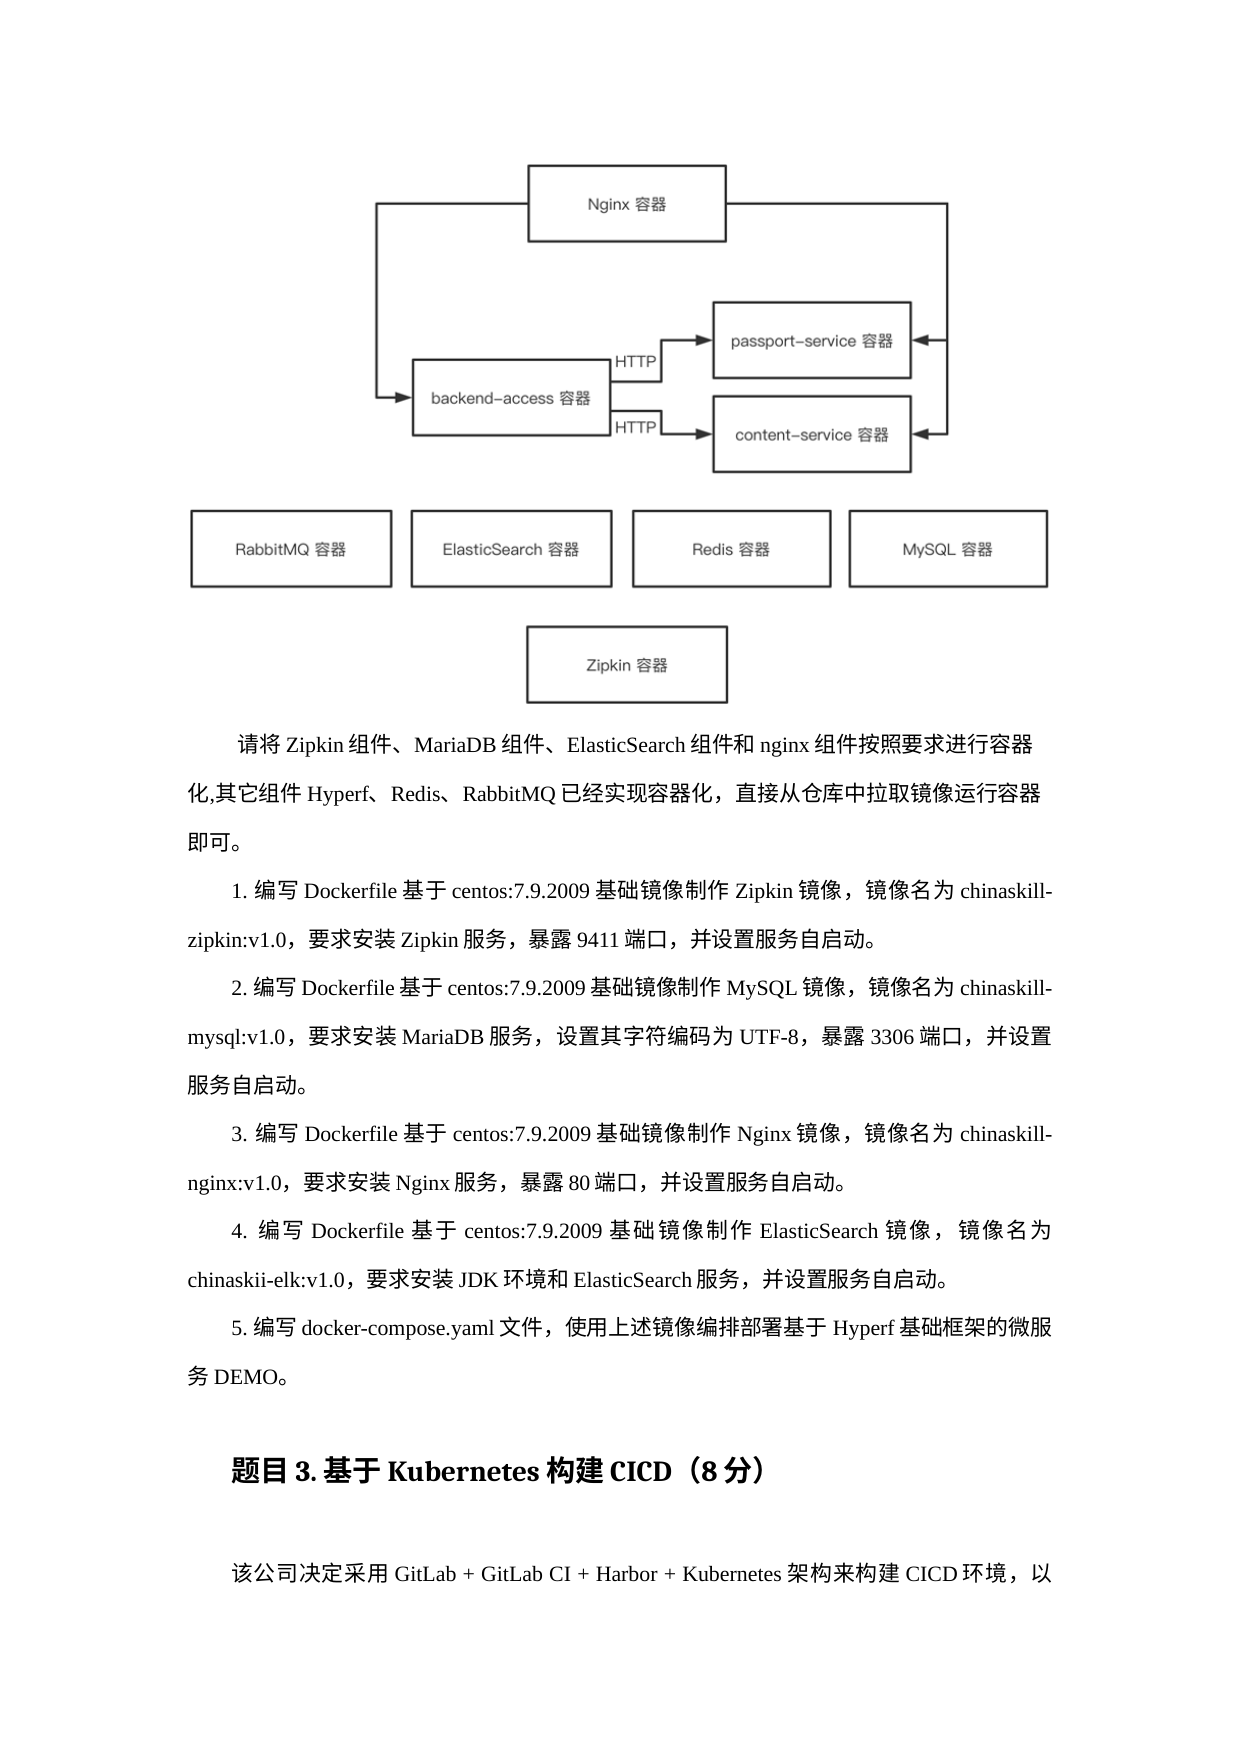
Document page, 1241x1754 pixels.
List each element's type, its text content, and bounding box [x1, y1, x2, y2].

text 题目3. 基于Kubernetes构建CICD（8分） [187, 1436, 1053, 1501]
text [187, 1555, 1053, 1588]
picture [187, 162, 1053, 709]
text 5. 编写docker-compose.yaml文件，使用上述镜像编排部署基于Hyperf基础框架的微服务DEMO。 [187, 1310, 1053, 1391]
text 4. 编写Dockerfile基于centos:7.9.2009基础镜像制作ElasticSearch镜像，镜像名为chinaskii-elk:v1.0，要求安装JDK环境和ElasticSearch服务，并设置服务自启动。 [187, 1213, 1053, 1294]
text 2. 编写Dockerfile基于centos:7.9.2009基础镜像制作MySQL镜像，镜像名为chinaskill-mysql:v1.0，要求安装MariaDB服务，设置其字符编码为UTF-8，暴露3306端口，并设置服务自启动。 [187, 970, 1053, 1100]
text 1. 编写Dockerfile基于centos:7.9.2009基础镜像制作Zipkin镜像，镜像名为chinaskill-zipkin:v1.0，要求安装Zipkin服务，暴露9411端口，并设置服务自启动。 [187, 873, 1053, 954]
text 3. 编写Dockerfile基于centos:7.9.2009基础镜像制作Nginx镜像，镜像名为chinaskill-nginx:v1.0，要求安装Nginx服务，暴露80端口，并设置服务自启动。 [187, 1116, 1053, 1197]
text 请将Zipkin组件、MariaDB组件、ElasticSearch组件和nginx组件按照要求进行容器化,其它组件Hyperf、Redis、RabbitMQ已经实现容器化，直接从仓库中拉取镜像运行容器即可。 [187, 727, 1053, 857]
